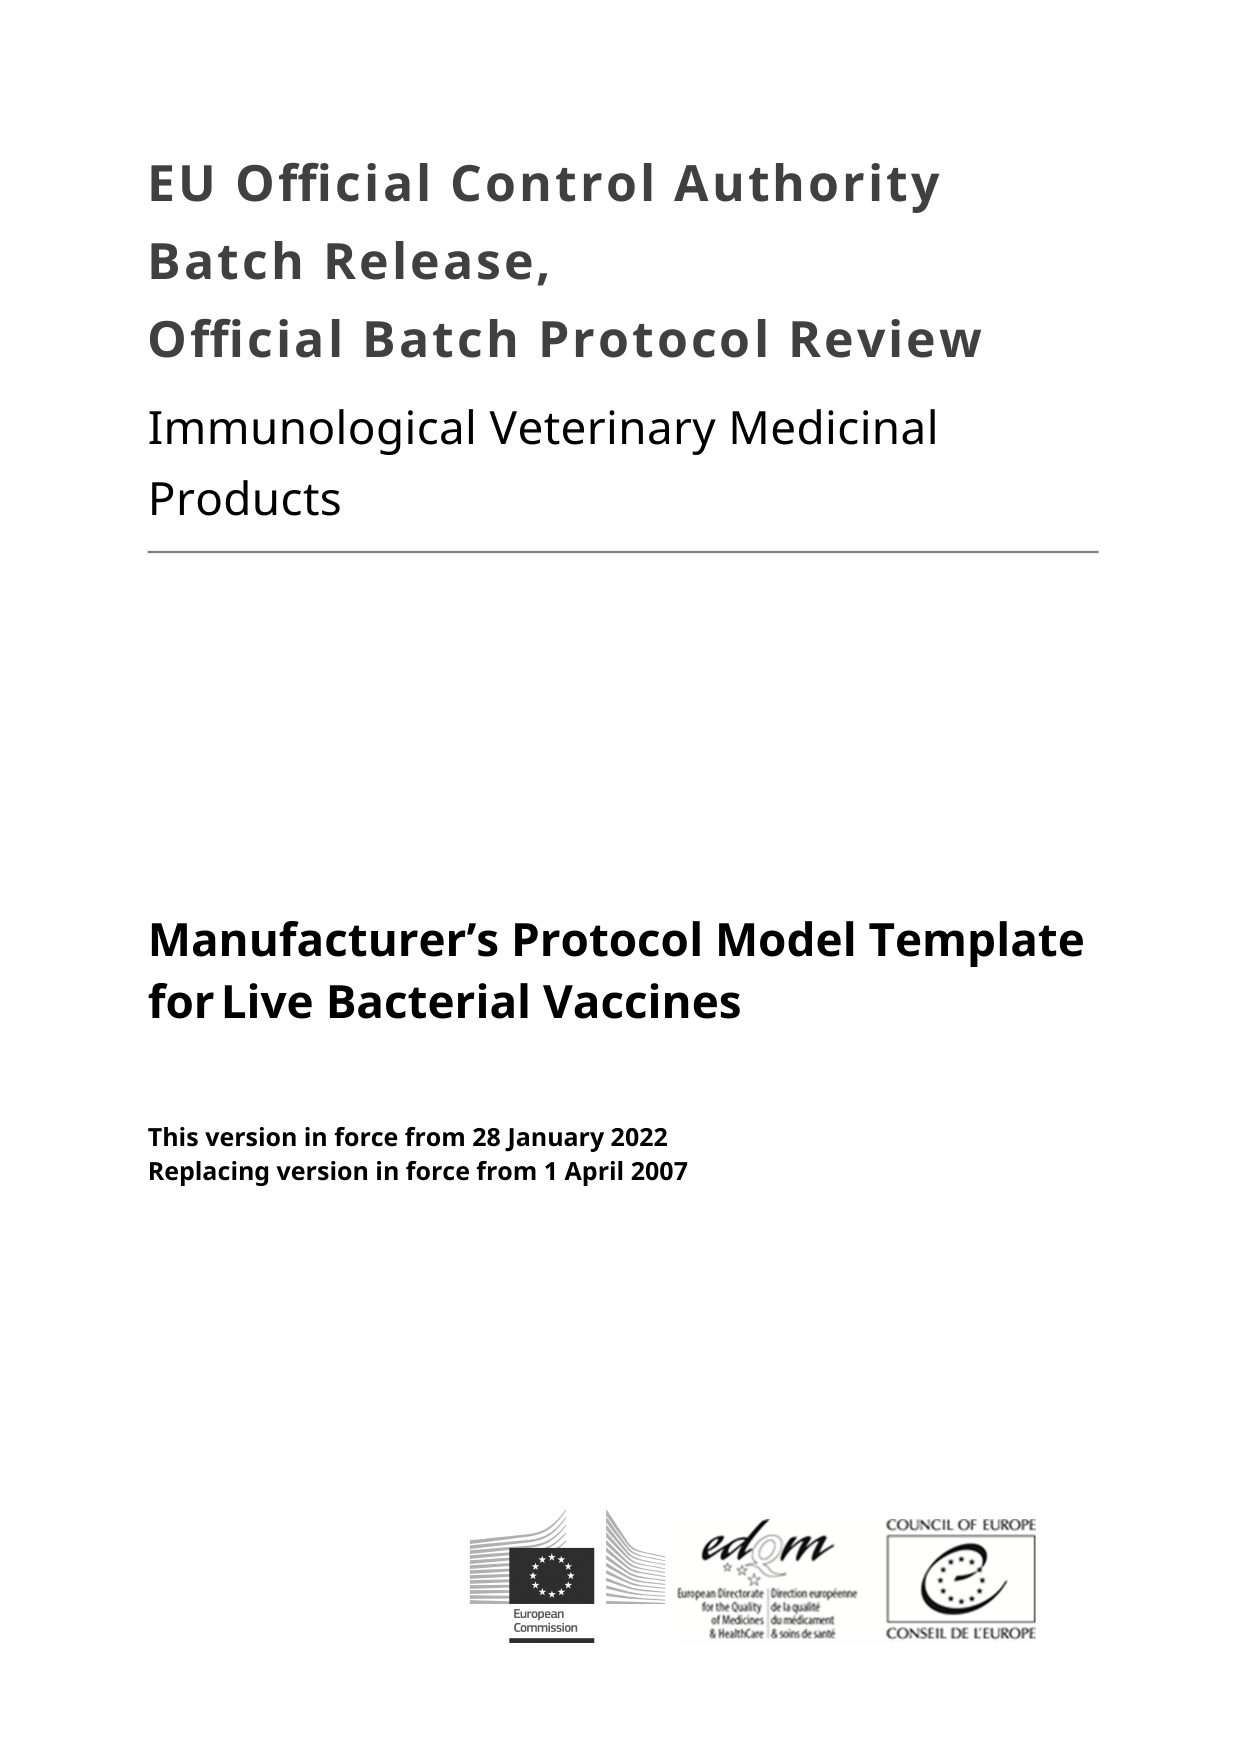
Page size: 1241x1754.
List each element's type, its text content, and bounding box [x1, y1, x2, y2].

text Manufacturer’s Protocol Model Template for Live Bacterial Vaccines [148, 907, 1093, 1032]
picture [469, 1509, 665, 1643]
text Immunological Veterinary Medicinal Products [148, 395, 1098, 529]
picture [677, 1519, 1037, 1643]
text Replacing version in force from 1 April 2007 [148, 1154, 1093, 1188]
text Official Batch Protocol Review [148, 304, 1098, 372]
text EU Official Control Authority Batch Release, [148, 148, 1098, 294]
text This version in force from 28 January 2022 [148, 1120, 1093, 1154]
